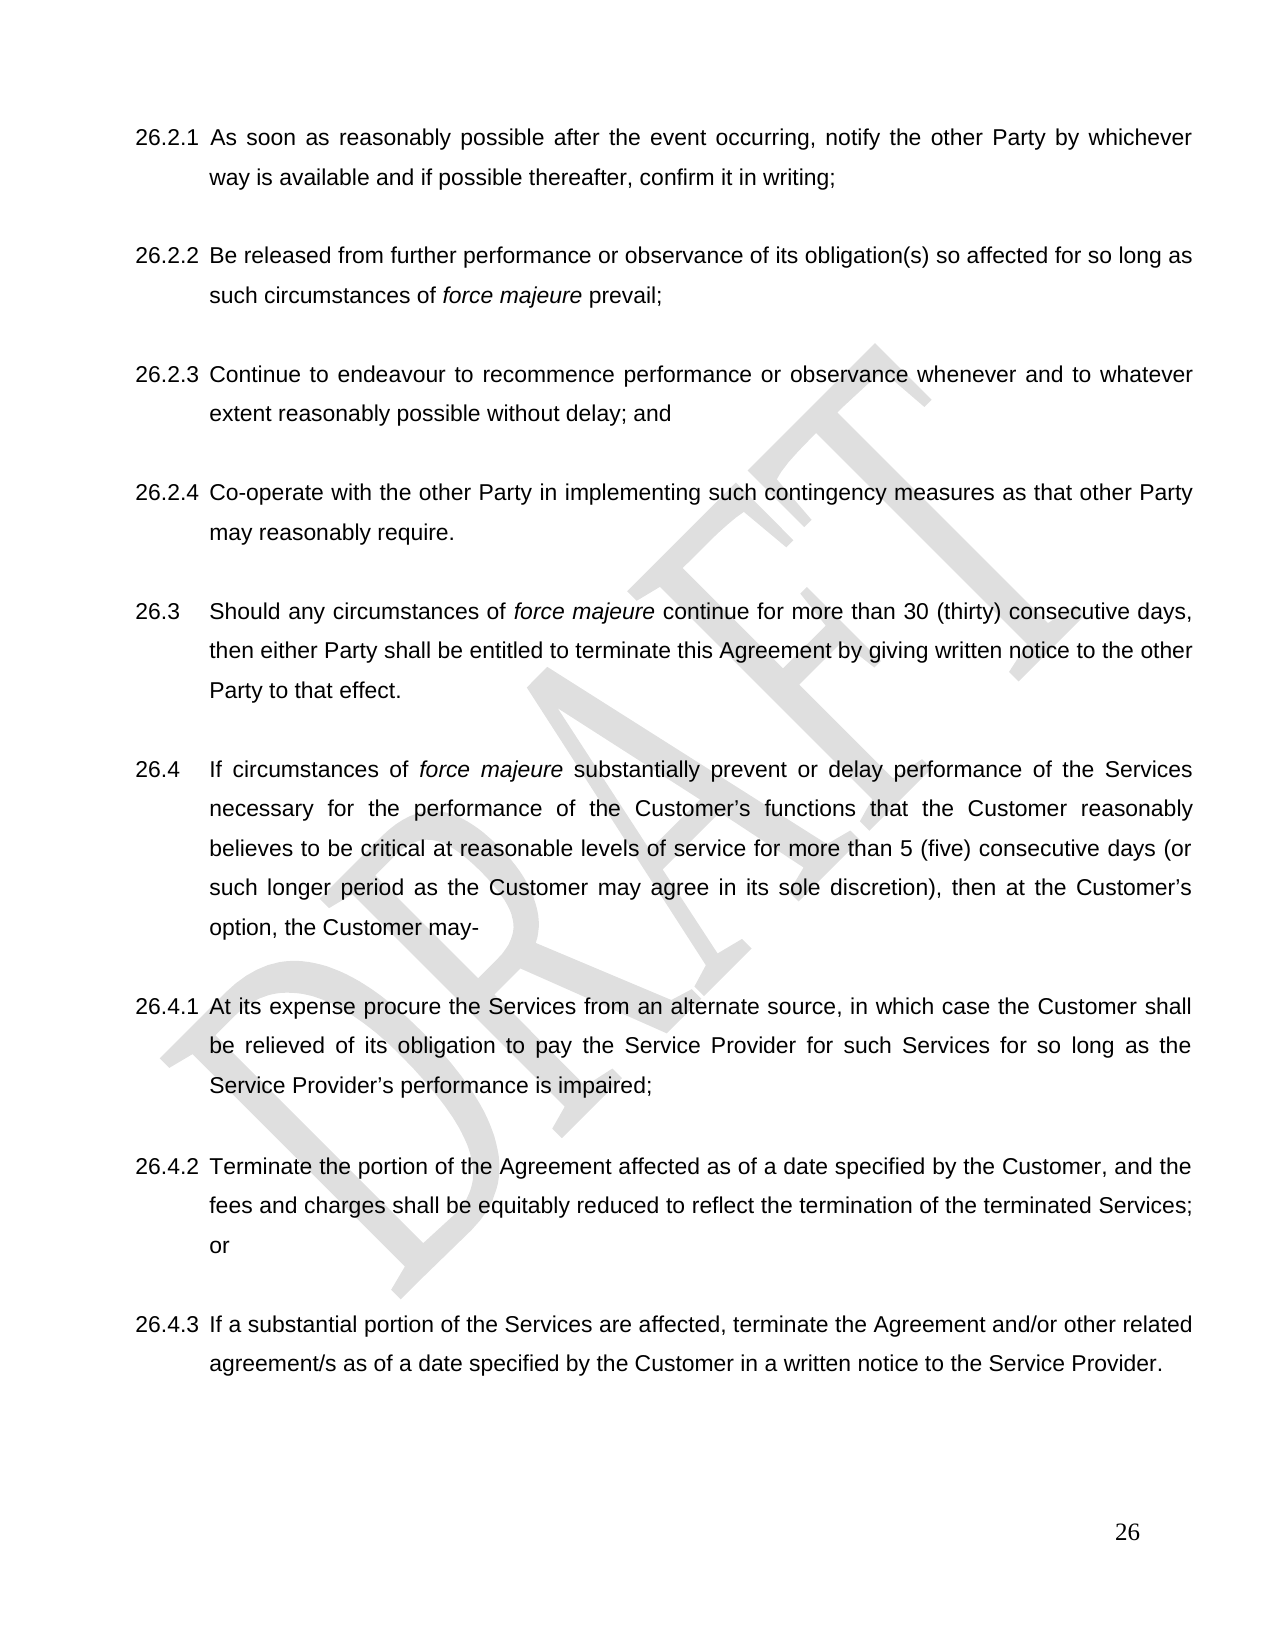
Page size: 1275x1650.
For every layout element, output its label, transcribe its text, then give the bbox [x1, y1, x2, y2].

list Co-operate with the other Party in implementing such contingency measures as that other Party may reasonably require. [135, 479, 1193, 545]
list As soon as reasonably possible after the event occurring, notify the other Party by whichever way is available and if possible thereafter, confirm it in writing; [135, 124, 1193, 190]
list Should any circumstances of force majeure continue for more than 30 (thirty) consecutive days, then either Party shall be entitled to terminate this Agreement by giving written notice to the other Party to that effect. [135, 598, 1193, 703]
list If circumstances of force majeure substantially prevent or delay performance of the Services necessary for the performance of the Customer’s functions that the Customer reasonably believes to be critical at reasonable levels of service for more than 5 (five) consecutive days (or such longer period as the Customer may agree in its sole discretion), then at the Customer’s option, the Customer may- [135, 756, 1193, 940]
list Continue to endeavour to recommence performance or observance whenever and to whatever extent reasonably possible without delay; and [135, 361, 1193, 427]
list Be released from further performance or observance of its obligation(s) so affected for so long as such circumstances of force majeure prevail; [135, 242, 1193, 308]
list If a substantial portion of the Services are affected, terminate the Agreement and/or other related agreement/s as of a date specified by the Customer in a written notice to the Service Provider. [135, 1311, 1193, 1377]
list At its expense procure the Services from an alternate source, in which case the Customer shall be relieved of its obligation to pay the Service Provider for such Services for so long as the Service Provider’s performance is impaired; [135, 993, 1193, 1098]
list Terminate the portion of the Agreement affected as of a date specified by the Customer, and the fees and charges shall be equitably reduced to reflect the termination of the terminated Services; or [135, 1153, 1193, 1258]
